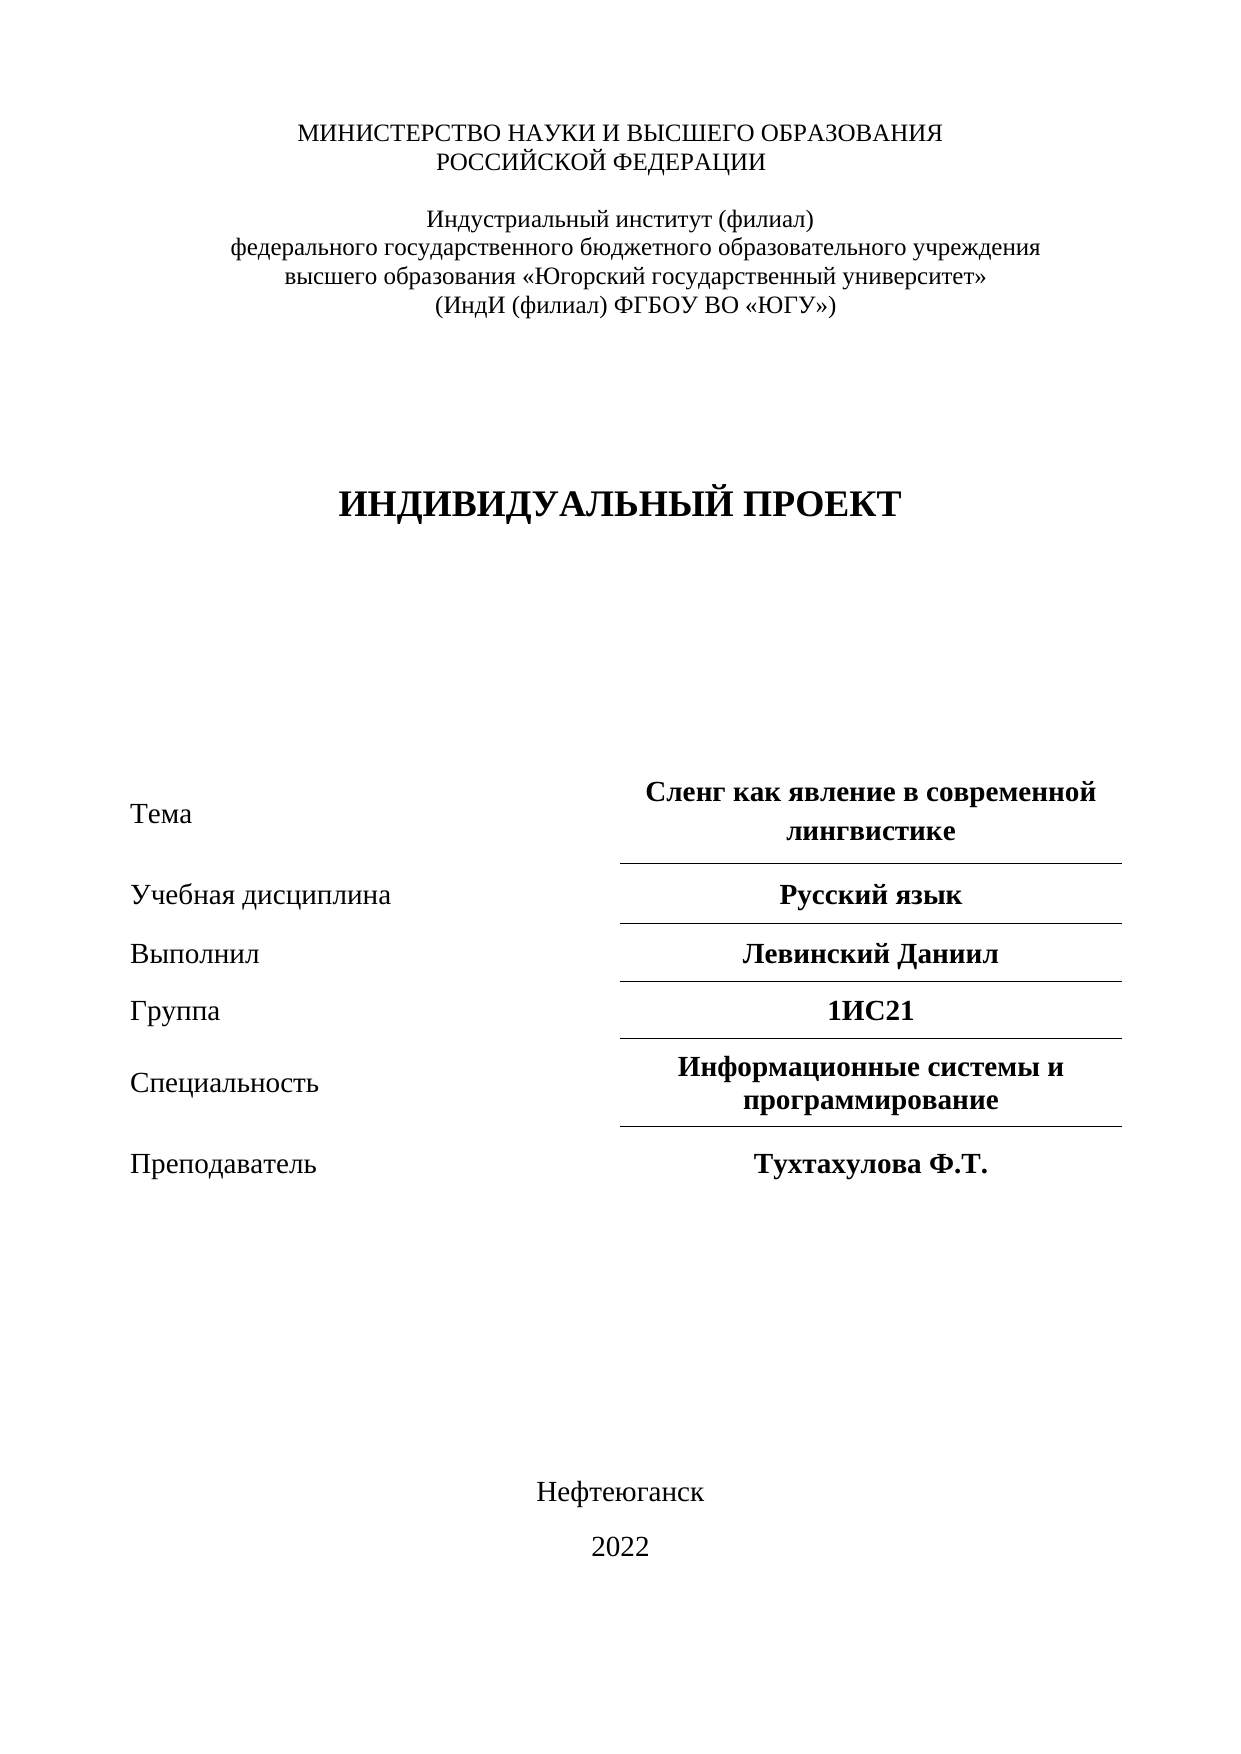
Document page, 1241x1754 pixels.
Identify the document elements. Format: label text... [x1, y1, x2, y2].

text МИНИСТЕРСТВО НАУКИ И ВЫСШЕГО ОБРАЗОВАНИЯ [118, 118, 1122, 147]
table_cell 1ИС21 [620, 982, 1122, 1038]
text ИНДИВИДУАЛЬНЫЙ ПРОЕКТ [118, 481, 1122, 524]
text (ИндИ (филиал) ФГБОУ ВО «ЮГУ») [118, 290, 1122, 319]
table_cell Тухтахулова Ф.Т. [620, 1127, 1122, 1198]
table_header Тема [119, 762, 620, 863]
text 2022 [118, 1529, 1122, 1563]
table_cell Русский язык [620, 864, 1122, 923]
table_cell Левинский Даниил [620, 924, 1122, 981]
table_cell Специальность [119, 1038, 620, 1126]
table_header Сленг как явление в современной лингвистике [620, 762, 1122, 863]
text Индустриальный институт (филиал) [118, 204, 1122, 232]
text высшего образования «Югорский государственный университет» [118, 261, 1122, 290]
table_cell Преподаватель [119, 1126, 620, 1198]
text Нефтеюганск [118, 1474, 1122, 1508]
table_cell Группа [119, 981, 620, 1038]
table_cell Выполнил [119, 923, 620, 981]
table_cell Учебная дисциплина [119, 863, 620, 923]
text федерального государственного бюджетного образовательного учреждения [118, 232, 1122, 261]
table_cell Информационные системы и программирование [620, 1039, 1122, 1126]
text РОССИЙСКОЙ ФЕДЕРАЦИИ [118, 147, 1122, 176]
